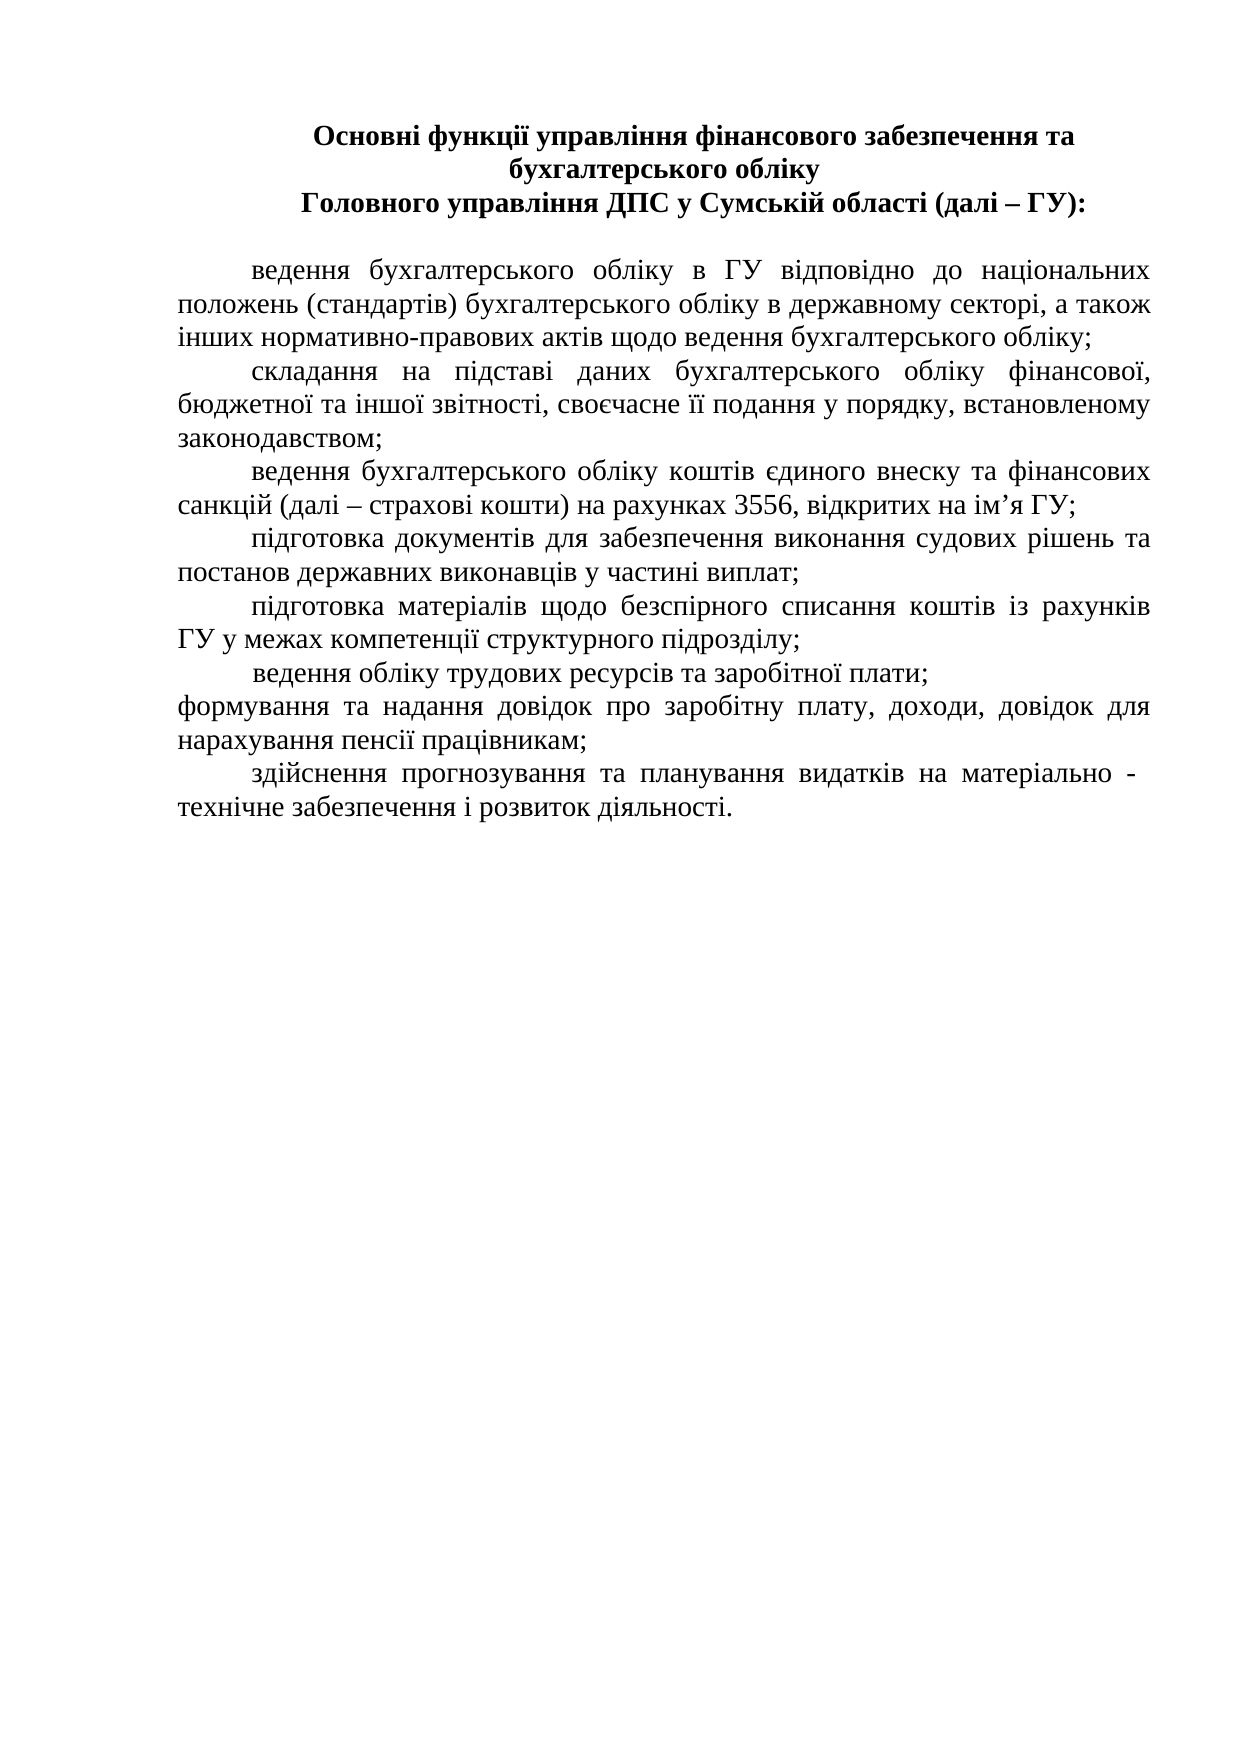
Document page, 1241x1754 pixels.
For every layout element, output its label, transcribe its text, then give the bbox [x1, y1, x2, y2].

text Основні функції управління фінансового забезпечення та бухгалтерського обліку [177, 118, 1152, 185]
text ведення бухгалтерського обліку коштів єдиного внеску та фінансових санкцій (далі – страхові кошти) на рахунках 3556, відкритих на ім’я ГУ; [177, 453, 1152, 521]
text підготовка матеріалів щодо безспірного списання коштів із рахунків ГУ у межах компетенції структурного підрозділу; [177, 588, 1152, 655]
list ведення обліку трудових ресурсів та заробітної плати; [252, 655, 1152, 688]
list формування та надання довідок про заробітну плату, доходи, довідок для нарахування пенсії працівникам; [177, 688, 1152, 755]
text підготовка документів для забезпечення виконання судових рішень та постанов державних виконавців у частині виплат; [177, 521, 1152, 588]
text здійснення прогнозування та планування видатків на матеріально - технічне забезпечення і розвиток діяльності. [177, 755, 1137, 822]
text складання на підставі даних бухгалтерського обліку фінансової, бюджетної та іншої звітності, своєчасне її подання у порядку, встановленому законодавством; [177, 353, 1152, 453]
text ведення бухгалтерського обліку в ГУ відповідно до національних положень (стандартів) бухгалтерського обліку в державному секторі, а також інших нормативно-правових актів щодо ведення бухгалтерського обліку; [177, 252, 1152, 353]
text Головного управління ДПС у Сумській області (далі – ГУ): [177, 185, 1152, 219]
